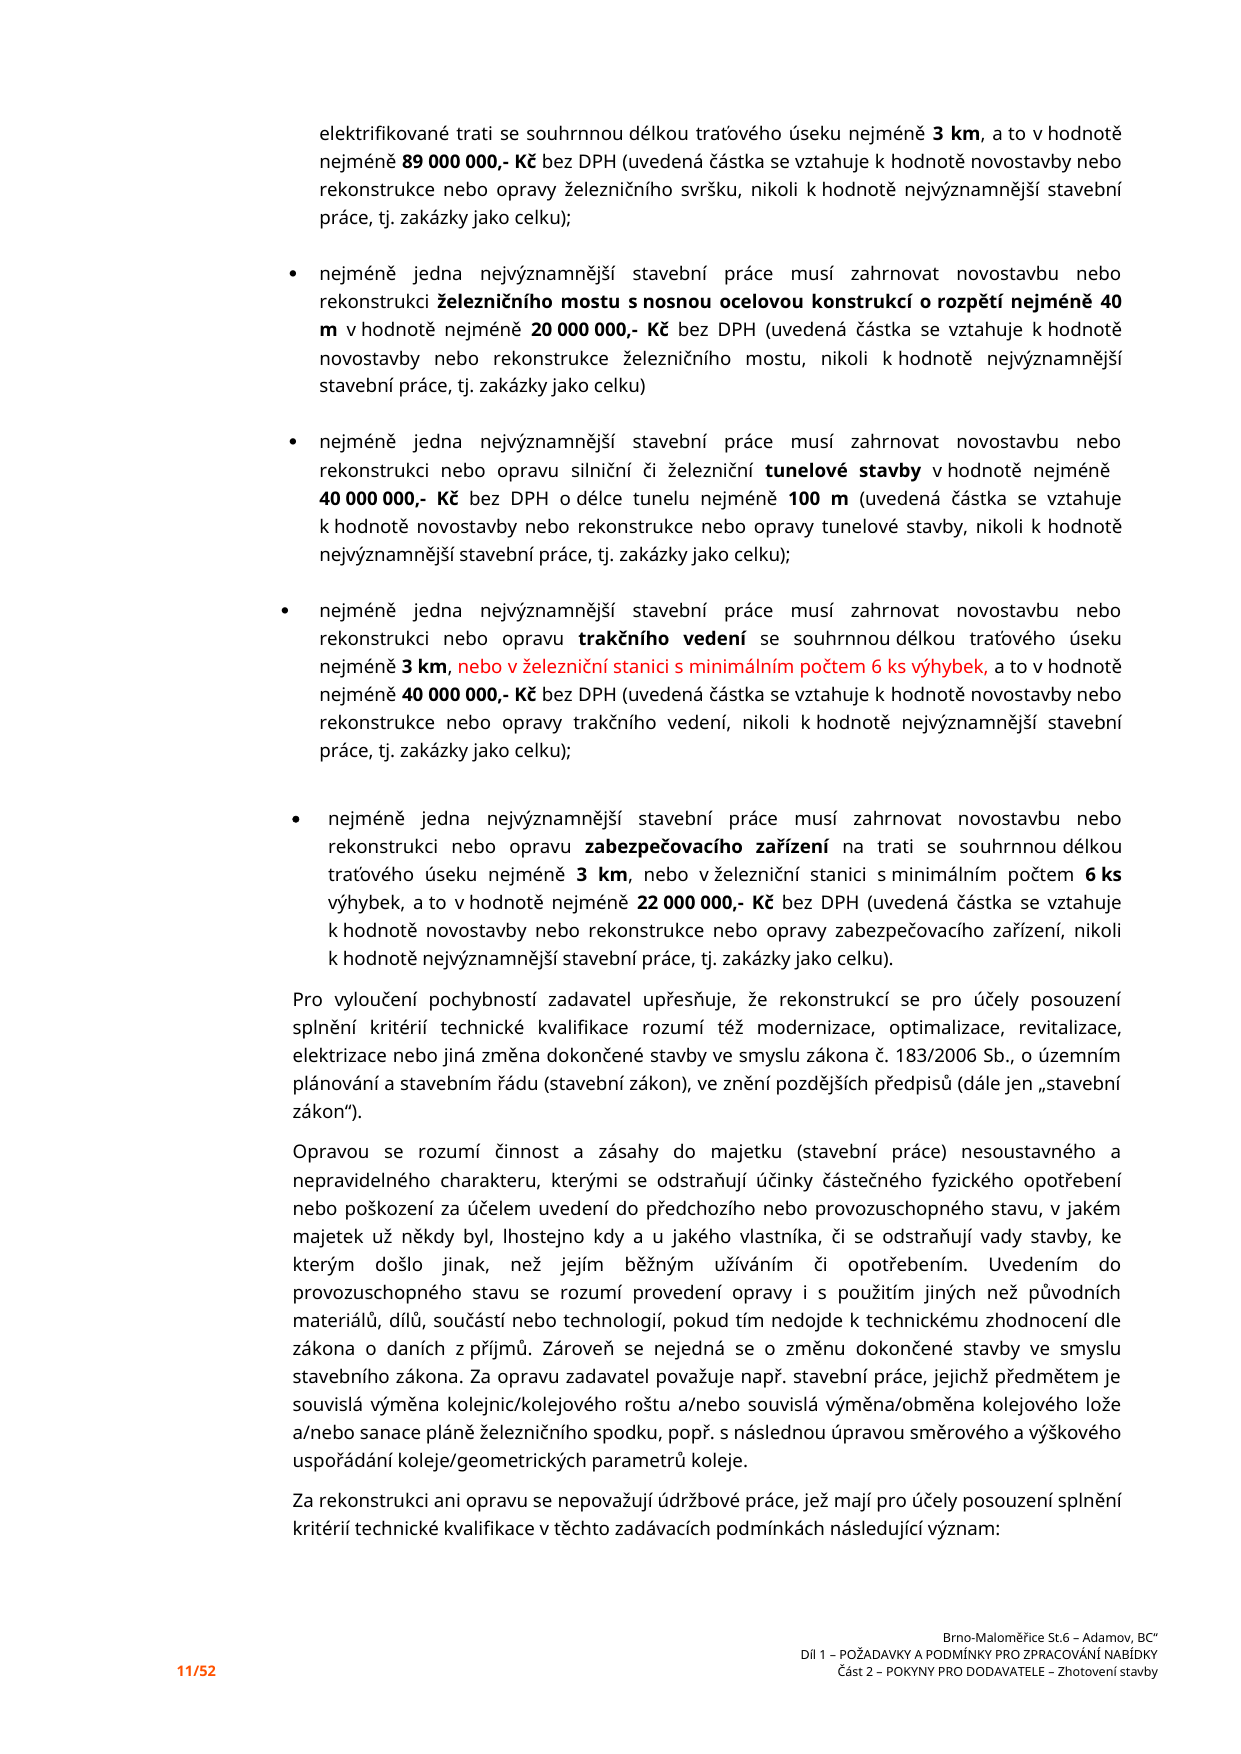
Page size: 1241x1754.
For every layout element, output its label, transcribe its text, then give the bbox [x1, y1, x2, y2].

text Pro vyloučení pochybností zadavatel upřesňuje, že rekonstrukcí se pro účely posouzení splnění kritérií technické kvalifikace rozumí též modernizace, optimalizace, revitalizace, elektrizace nebo jiná změna dokončené stavby ve smyslu zákona č. 183/2006 Sb., o územním plánování a stavebním řádu (stavební zákon), ve znění pozdějších předpisů (dále jen „stavební zákon“). [292, 986, 1122, 1124]
text Za rekonstrukci ani opravu se nepovažují údržbové práce, jež mají pro účely posouzení splnění kritérií technické kvalifikace v těchto zadávacích podmínkách následující význam: [292, 1488, 1122, 1541]
list nejméně jedna nejvýznamnější stavební práce musí zahrnovat novostavbu nebo rekonstrukci železničního mostu s nosnou ocelovou konstrukcí o rozpětí nejméně 40 m v hodnotě nejméně 20 000 000,- Kč bez DPH (uvedená částka se vztahuje k hodnotě novostavby nebo rekonstrukce železničního mostu, nikoli k hodnotě nejvýznamnější stavební práce, tj. zakázky jako celku) [289, 261, 1122, 398]
text nejméně jedna nejvýznamnější stavební práce musí zahrnovat novostavbu nebo rekonstrukci nebo opravu zabezpečovacího zařízení na trati se souhrnnou délkou traťového úseku nejméně 3 km, nebo v železniční stanici s minimálním počtem 6 ks výhybek, a to v hodnotě nejméně 22 000 000,- Kč bez DPH (uvedená částka se vztahuje k hodnotě novostavby nebo rekonstrukce nebo opravy zabezpečovacího zařízení, nikoli k hodnotě nejvýznamnější stavební práce, tj. zakázky jako celku). [292, 806, 1122, 971]
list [289, 121, 1122, 230]
list nejméně jedna nejvýznamnější stavební práce musí zahrnovat novostavbu nebo rekonstrukci nebo opravu trakčního vedení se souhrnnou délkou traťového úseku nejméně 3 km, nebo v železniční stanici s minimálním počtem 6 ks výhybek, a to v hodnotě nejméně 40 000 000,- Kč bez DPH (uvedená částka se vztahuje k hodnotě novostavby nebo rekonstrukce nebo opravy trakčního vedení, nikoli k hodnotě nejvýznamnější stavební práce, tj. zakázky jako celku); [282, 597, 1122, 763]
text Opravou se rozumí činnost a zásahy do majetku (stavební práce) nesoustavného a nepravidelného charakteru, kterými se odstraňují účinky částečného fyzického opotřebení nebo poškození za účelem uvedení do předchozího nebo provozuschopného stavu, v jakém majetek už někdy byl, lhostejno kdy a u jakého vlastníka, či se odstraňují vady stavby, ke kterým došlo jinak, než jejím běžným užíváním či opotřebením. Uvedením do provozuschopného stavu se rozumí provedení opravy i s použitím jiných než původních materiálů, dílů, součástí nebo technologií, pokud tím nedojde k technickému zhodnocení dle zákona o daních z příjmů. Zároveň se nejedná se o změnu dokončené stavby ve smyslu stavebního zákona. Za opravu zadavatel považuje např. stavební práce, jejichž předmětem je souvislá výměna kolejnic/kolejového roštu a/nebo souvislá výměna/obměna kolejového lože a/nebo sanace pláně železničního spodku, popř. s následnou úpravou směrového a výškového uspořádání koleje/geometrických parametrů koleje. [292, 1139, 1122, 1473]
list nejméně jedna nejvýznamnější stavební práce musí zahrnovat novostavbu nebo rekonstrukci nebo opravu silniční či železniční tunelové stavby v hodnotě nejméně 40 000 000,- Kč bez DPH o délce tunelu nejméně 100 m (uvedená částka se vztahuje k hodnotě novostavby nebo rekonstrukce nebo opravy tunelové stavby, nikoli k hodnotě nejvýznamnější stavební práce, tj. zakázky jako celku); [289, 429, 1122, 566]
